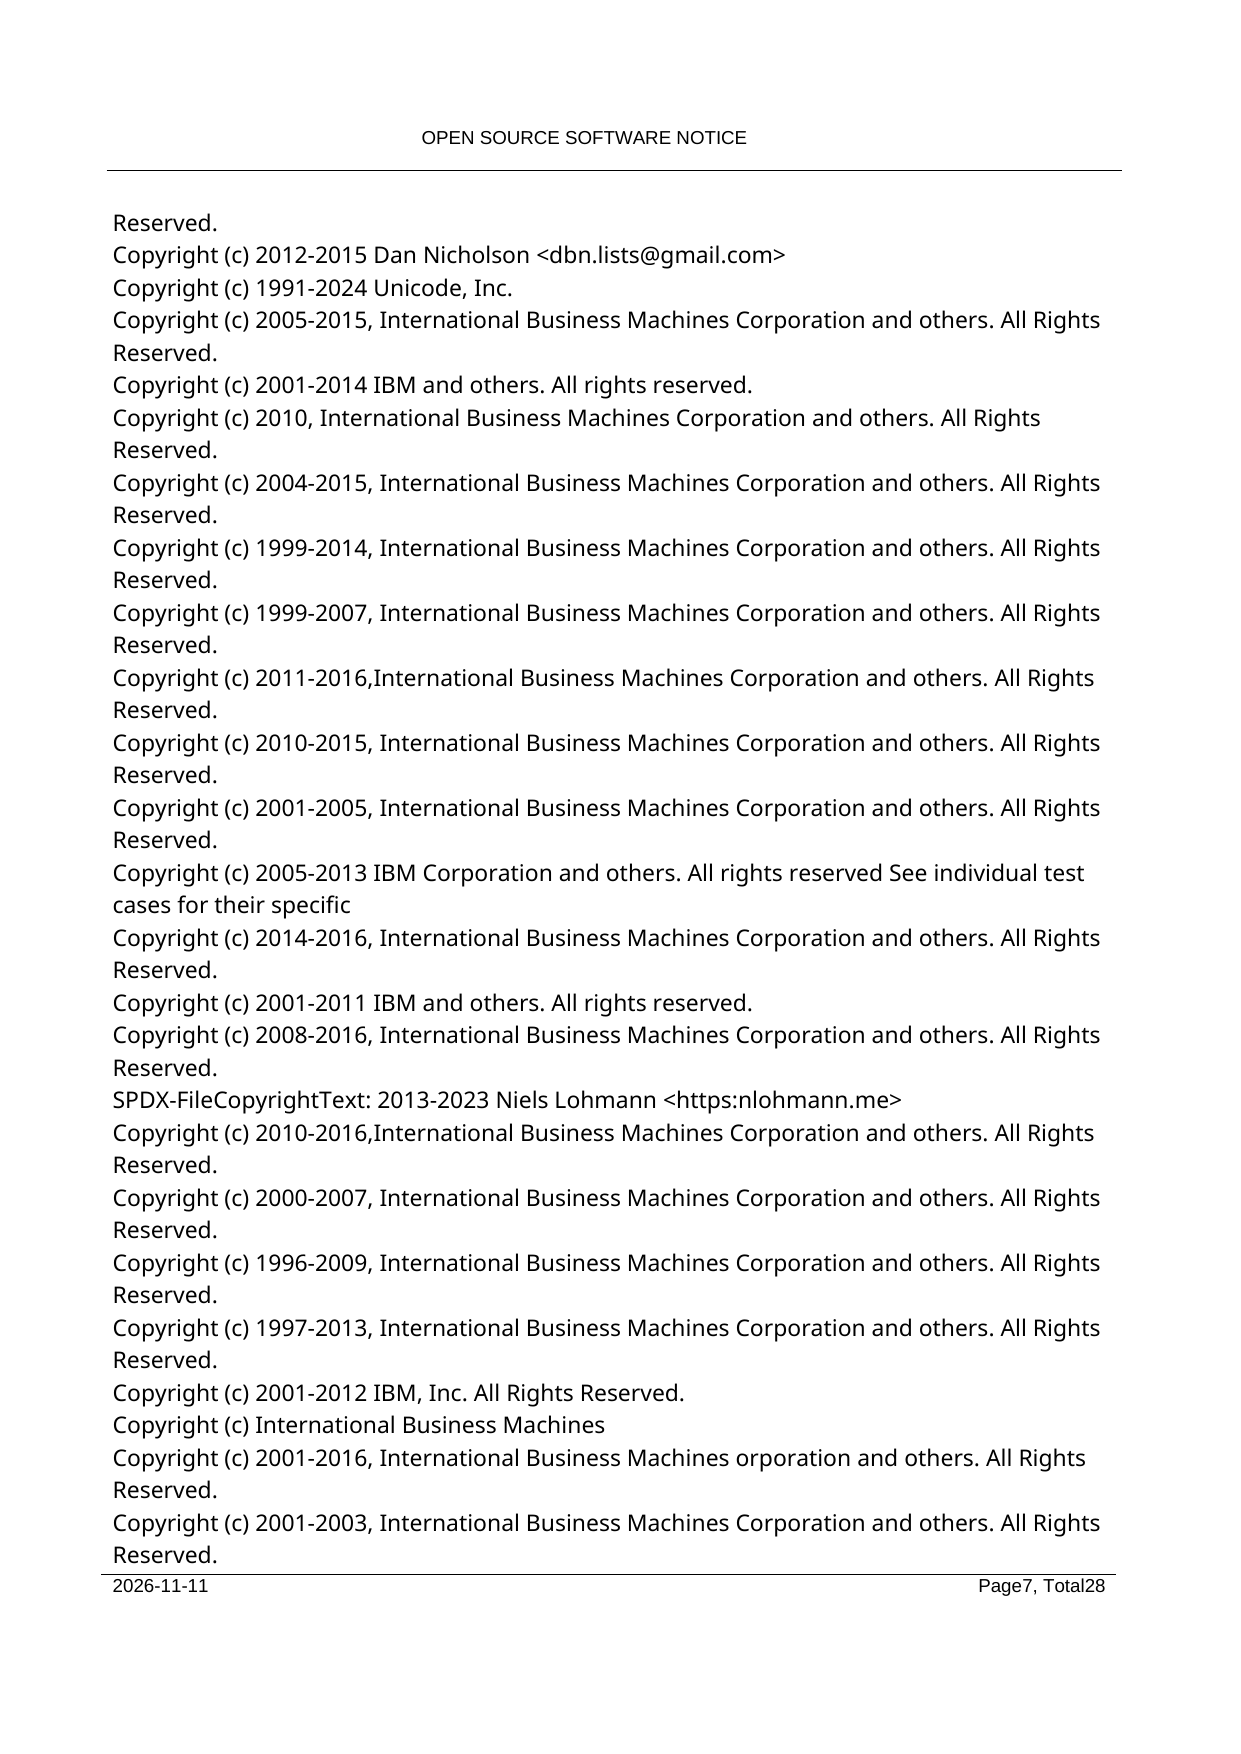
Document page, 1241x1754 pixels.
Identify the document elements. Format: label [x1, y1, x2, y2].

text [112, 206, 1128, 1571]
